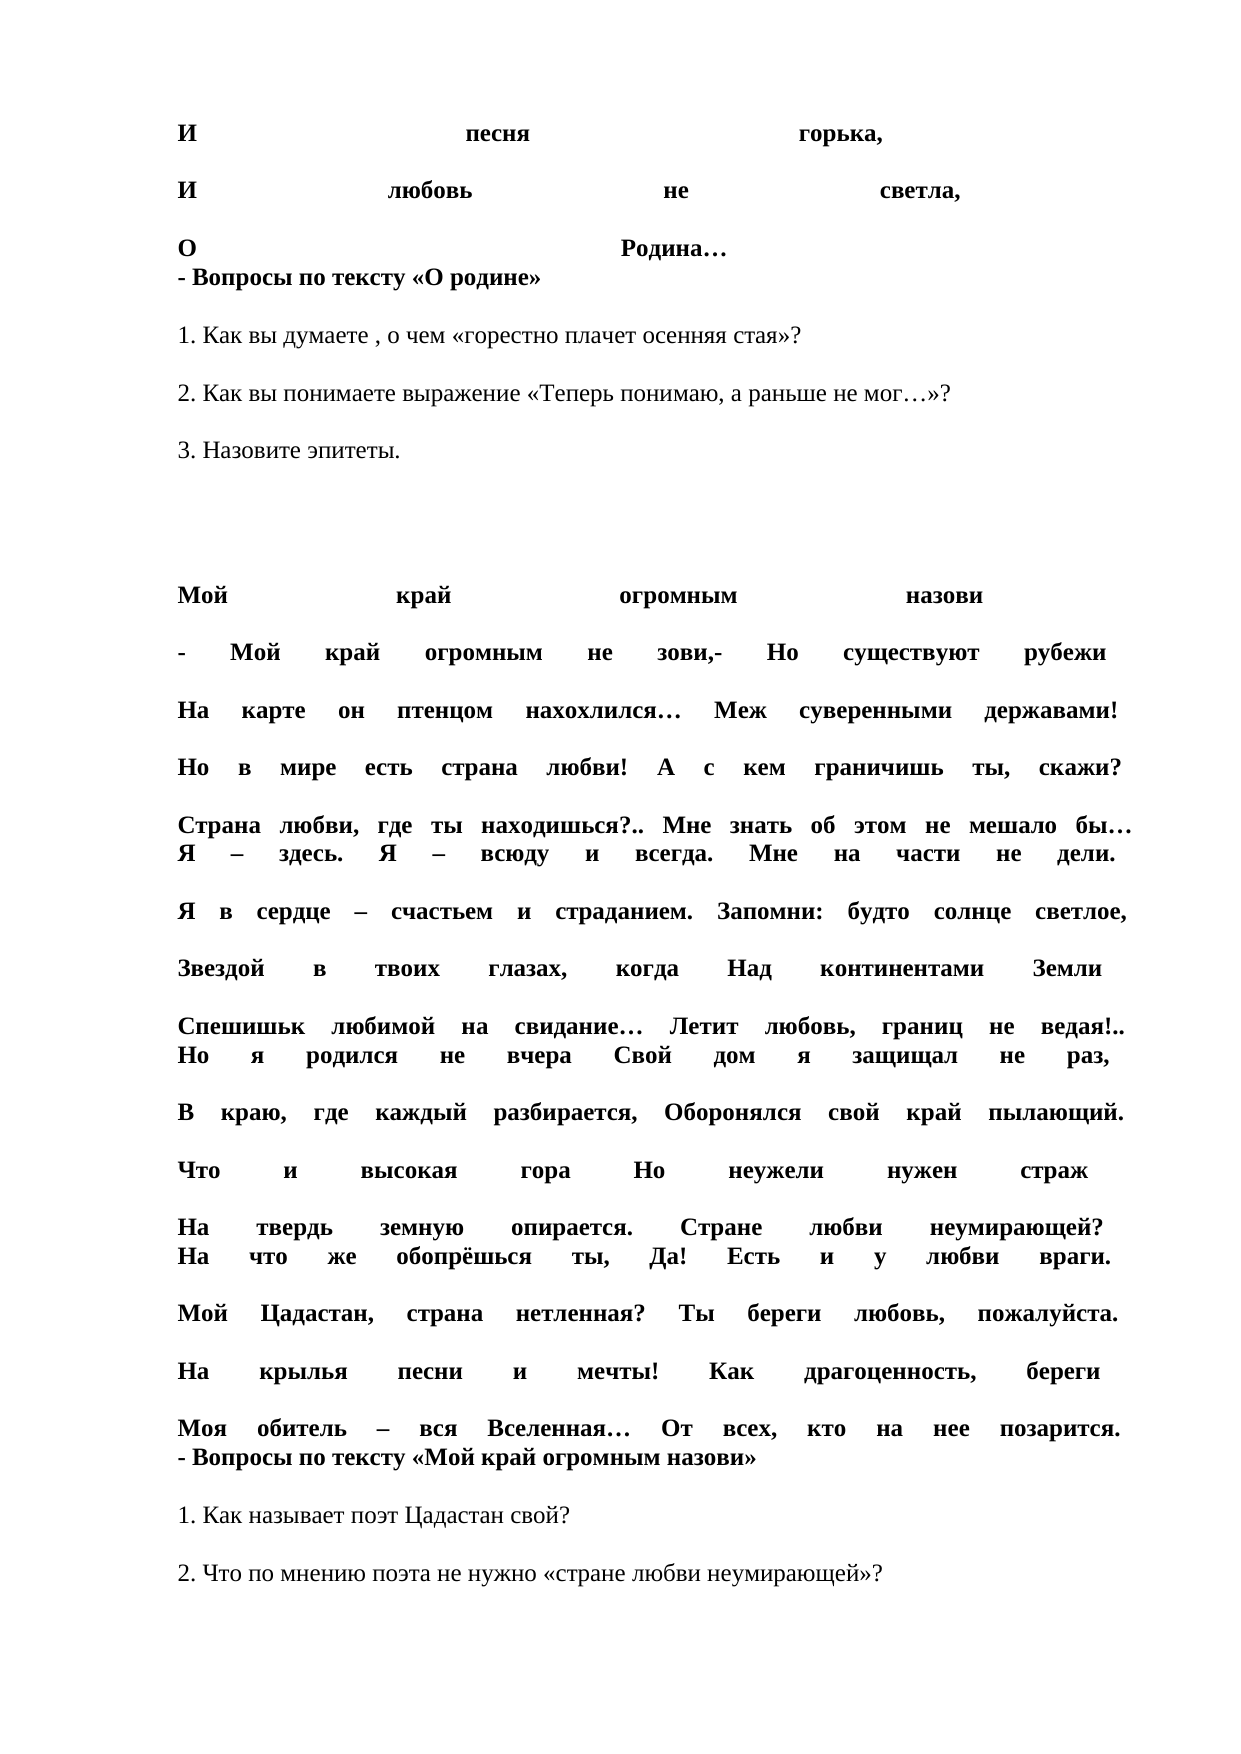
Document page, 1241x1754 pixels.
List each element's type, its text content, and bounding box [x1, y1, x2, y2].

text 1. Как вы думаете , о чем «горестно плачет осенняя стая»? [177, 320, 1152, 348]
text 2. Как вы понимаете выражение «Теперь понимаю, а раньше не мог…»? [177, 378, 1152, 406]
text Мой край огромным назови - Мой край огромным не зови,- Но существуют рубежи На карте он птенцом нахохлился… Меж суверенными державами! Но в мире есть страна любви! А с кем граничишь ты, скажи? Страна любви, где ты находишься?.. Мне знать об этом не мешало бы… Я – здесь. Я – всюду и всегда. Мне на части не дели. Я в сердце – счастьем и страданием. Запомни: будто солнце светлое, Звездой в твоих глазах, когда Над континентами Земли Спешишьк любимой на свидание… Летит любовь, границ не ведая!.. Но я родился не вчера Свой дом я защищал не раз, В краю, где каждый разбирается, Оборонялся свой край пылающий. Что и высокая гора Но неужели нужен страж На твердь земную опирается. Стране любви неумирающей? На что же обопрёшься ты, Да! Есть и у любви враги. Мой Цадастан, страна нетленная? Ты береги любовь, пожалуйста. На крылья песни и мечты! Как драгоценность, береги Моя обитель – вся Вселенная… От всех, кто на нее позарится. - Вопросы по тексту «Мой край огромным назови» [177, 493, 1152, 1471]
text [177, 118, 1152, 291]
text 2. Что по мнению поэта не нужно «стране любви неумирающей»? [177, 1558, 1152, 1587]
text 1. Как называет поэт Цадастан свой? [177, 1500, 1152, 1529]
text 3. Назовите эпитеты. [177, 436, 1152, 464]
